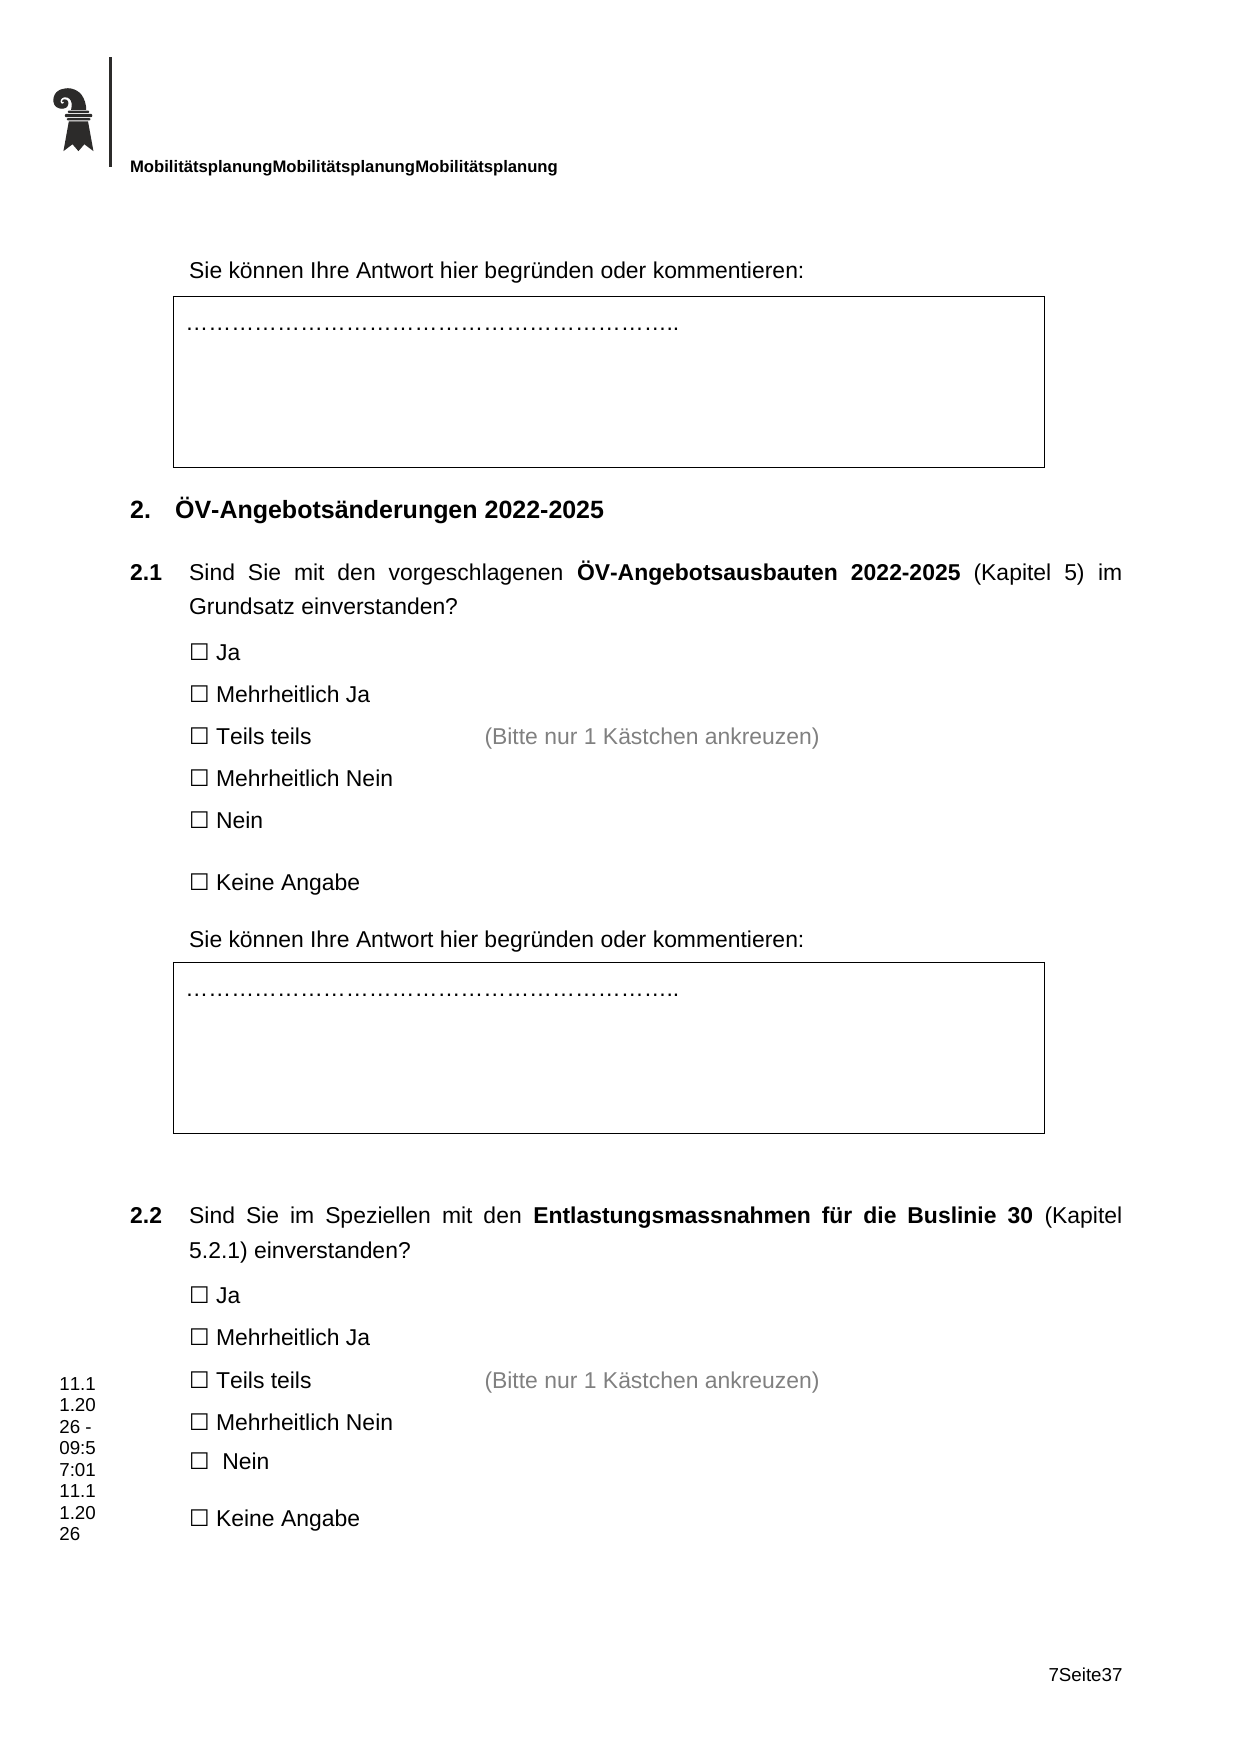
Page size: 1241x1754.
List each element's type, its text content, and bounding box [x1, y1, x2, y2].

text Ja [189, 1279, 1122, 1310]
text Keine Angabe [189, 1502, 1122, 1533]
text Mehrheitlich Nein [189, 1406, 1122, 1437]
text Mehrheitlich Nein [189, 762, 1122, 793]
text Teils teils (Bitte nur 1 Kästchen ankreuzen) [189, 1363, 1122, 1395]
text Sie können Ihre Antwort hier begründen oder kommentieren: [189, 257, 1122, 283]
text Mehrheitlich Ja [189, 678, 1122, 709]
text Teils teils (Bitte nur 1 Kästchen ankreuzen) [189, 720, 1122, 751]
text Keine Angabe [189, 865, 1122, 897]
list Sind Sie mit den vorgeschlagenen ÖV-Angebotsausbauten 2022-2025 (Kapitel 5) im Grundsatz einverstanden? [130, 559, 1122, 619]
text Nein [189, 1448, 1122, 1474]
table_header [174, 297, 1044, 467]
text Mehrheitlich Ja [189, 1321, 1122, 1353]
subtitle ÖV-Angebotsänderungen 2022-2025 [130, 495, 1122, 524]
list Sind Sie im Speziellen mit den Entlastungsmassnahmen für die Buslinie 30 (Kapitel 5.2.1) einverstanden? [130, 1202, 1122, 1263]
table_header [174, 963, 1044, 1133]
text Ja [189, 636, 1122, 667]
text Sie können Ihre Antwort hier begründen oder kommentieren: [189, 926, 1122, 953]
text Nein [189, 804, 1122, 836]
